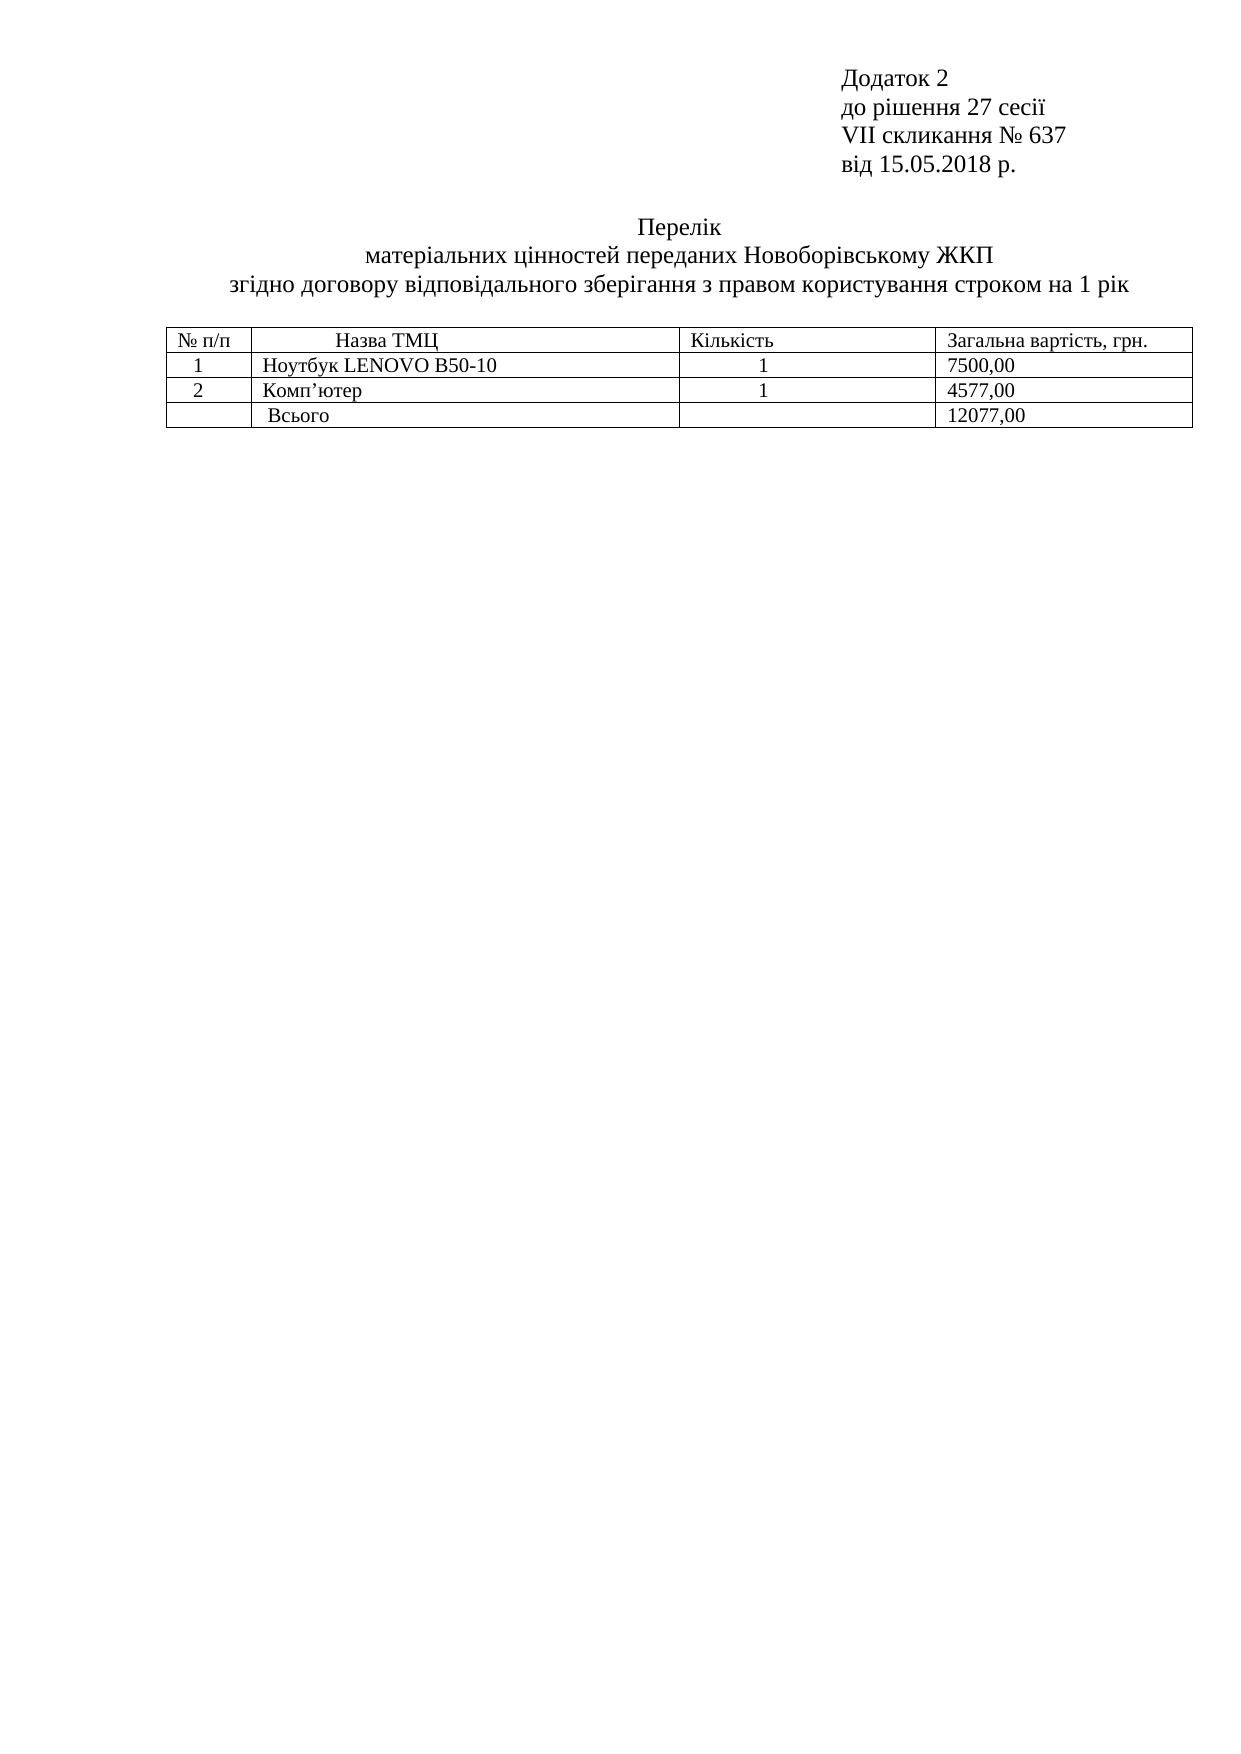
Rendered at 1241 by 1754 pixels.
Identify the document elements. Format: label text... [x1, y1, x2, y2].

table_header Загальна вартість, грн. [936, 328, 1192, 352]
text до рішення 27 сесії [767, 92, 1181, 121]
table_cell 1 [680, 353, 935, 377]
text Перелік [177, 212, 1181, 240]
text Додаток 2 [767, 63, 1181, 92]
table_cell [680, 403, 935, 427]
table_cell Ноутбук LENOVO B50-10 [252, 353, 679, 377]
text від 15.05.2018 р. [767, 149, 1181, 178]
table_cell [167, 403, 251, 427]
table_cell 7500,00 [936, 353, 1192, 377]
text матеріальних цінностей переданих Новоборівському ЖКП [177, 240, 1181, 269]
table_cell Всього [252, 403, 679, 427]
text згідно договору відповідального зберігання з правом користування строком на 1 рік [177, 269, 1181, 298]
table_cell Комп’ютер [252, 378, 679, 402]
table_cell 2 [167, 378, 251, 402]
table_header № п/п [167, 328, 251, 352]
table_cell 12077,00 [936, 403, 1192, 427]
table_header Назва ТМЦ [252, 328, 679, 352]
text VІI скликання № 637 [767, 121, 1181, 149]
table_cell 4577,00 [936, 378, 1192, 402]
table_header Кількість [680, 328, 935, 352]
table_cell 1 [680, 378, 935, 402]
table_cell 1 [167, 353, 251, 377]
